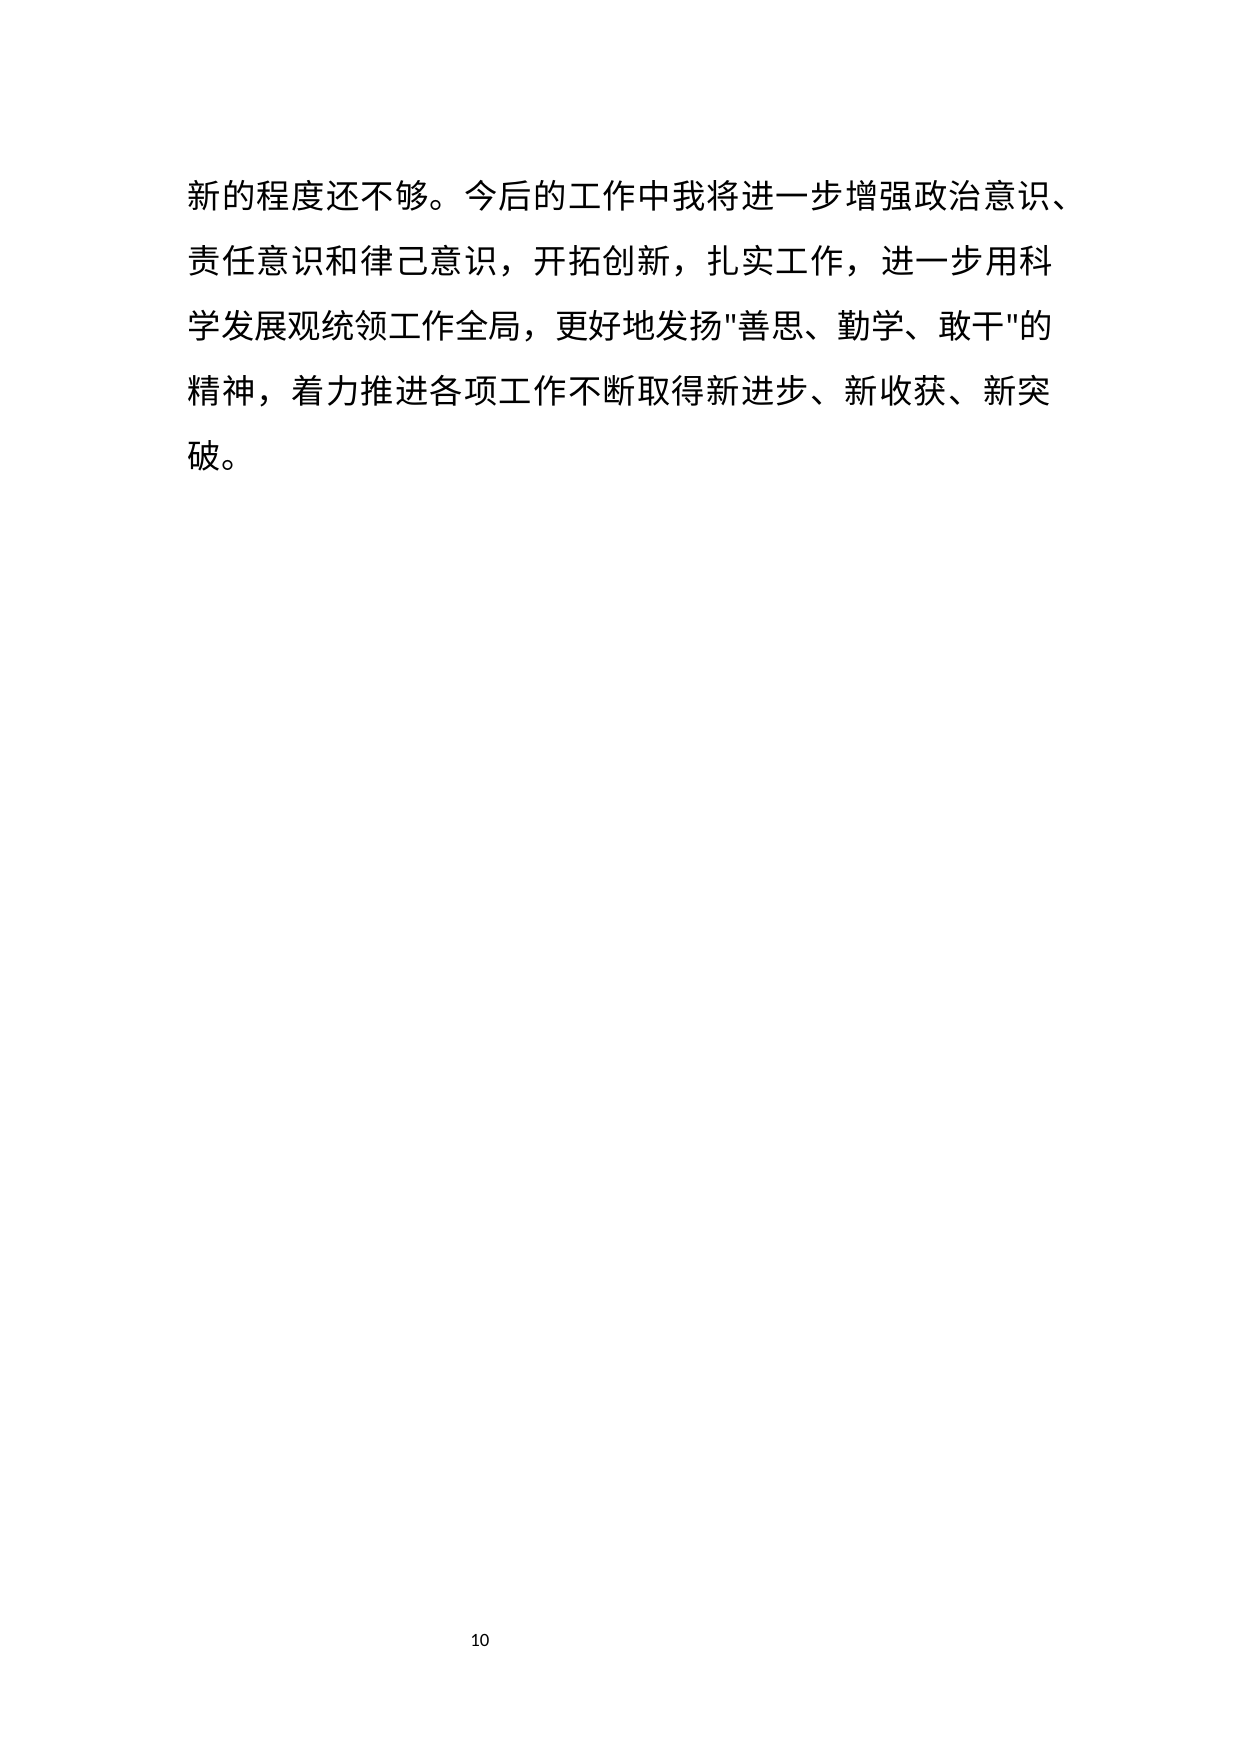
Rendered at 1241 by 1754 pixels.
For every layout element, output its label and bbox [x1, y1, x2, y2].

text [187, 162, 1053, 487]
